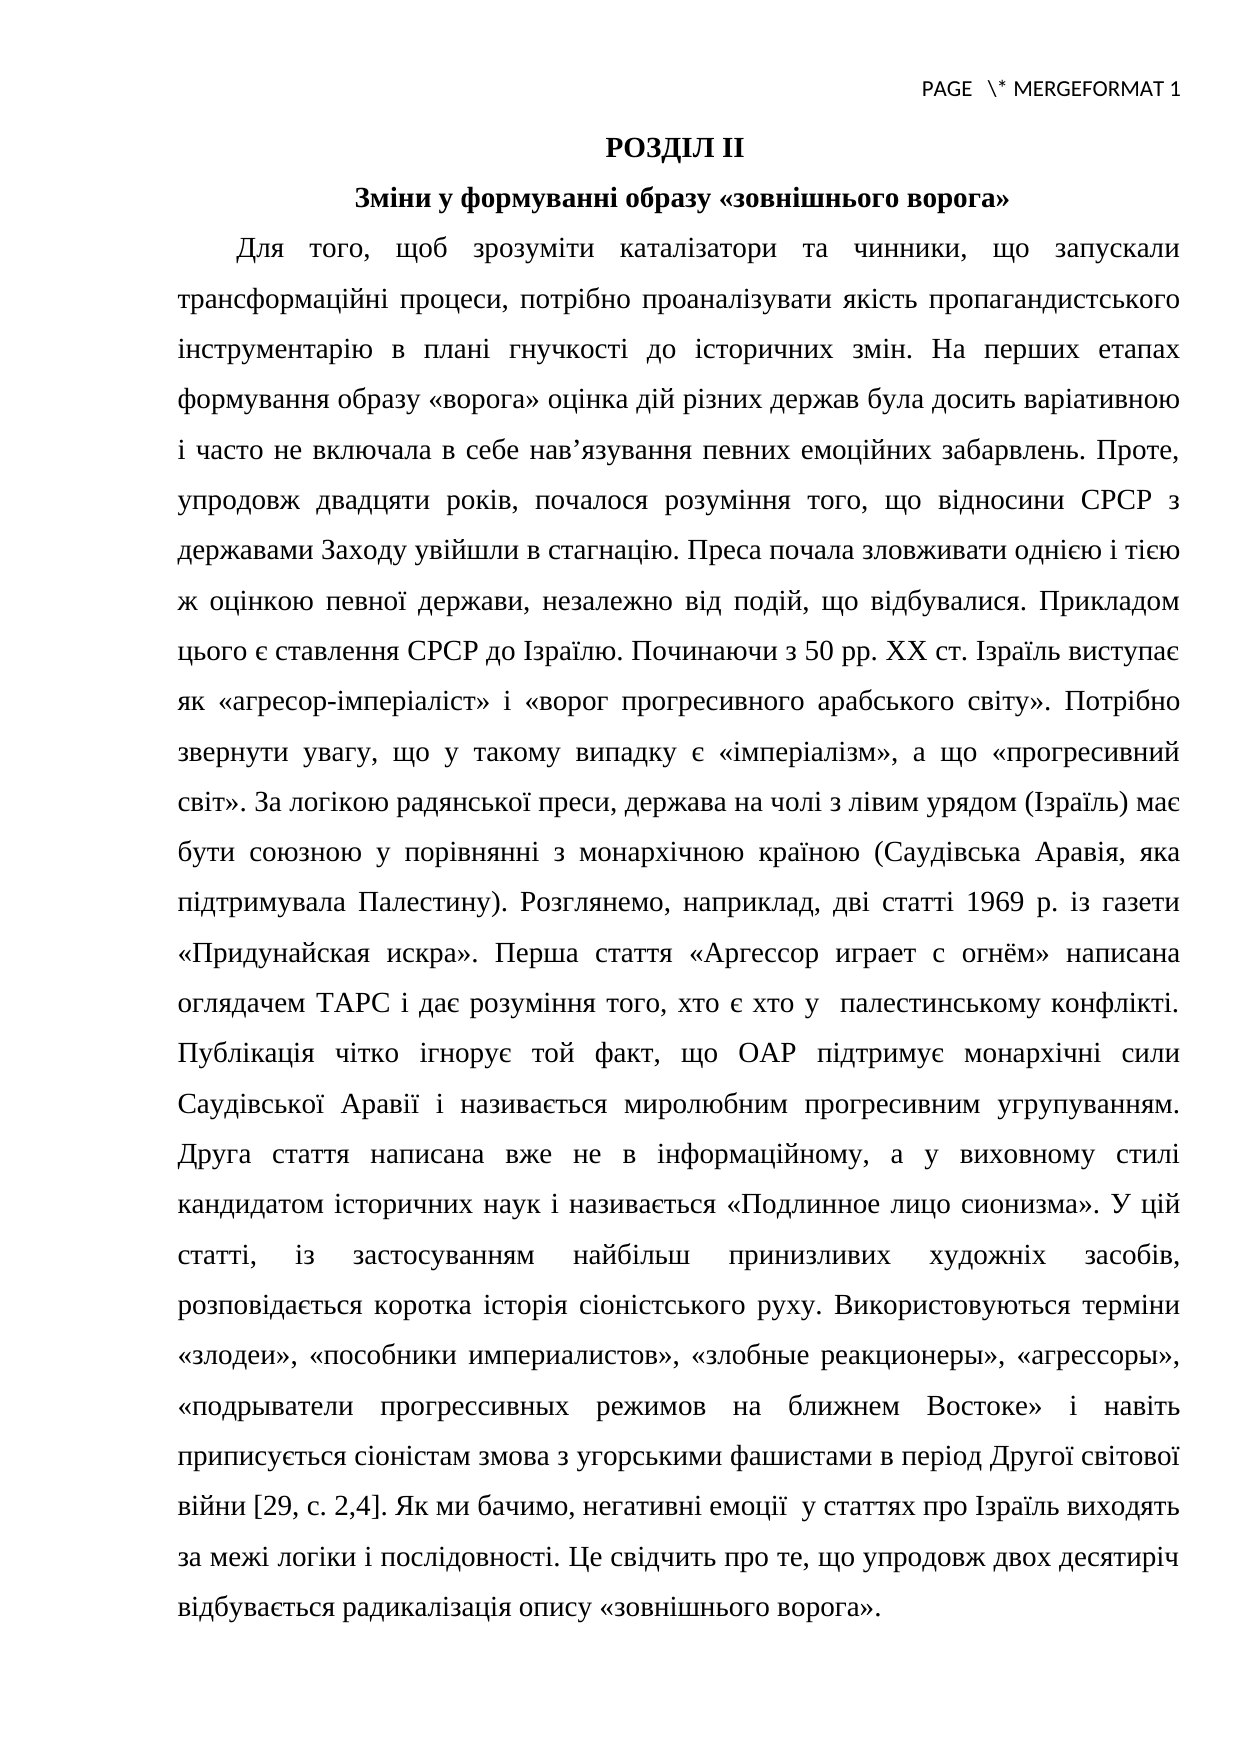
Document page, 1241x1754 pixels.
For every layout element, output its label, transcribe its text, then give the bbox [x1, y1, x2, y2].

text РОЗДІЛ II [177, 130, 1181, 163]
text Для того, щоб зрозуміти каталізатори та чинники, що запускали трансформаційні процеси, потрібно проаналізувати якість пропагандистського інструментарію в плані гнучкості до історичних змін. На перших етапах формування образу «ворога» оцінка дій різних держав була досить варіативною і часто не включала в себе нав’язування певних емоційних забарвлень. Проте, упродовж двадцяти років, почалося розуміння того, що відносини СРСР з державами Заходу увійшли в стагнацію. Преса почала зловживати однією і тією ж оцінкою певної держави, незалежно від подій, що відбувалися. Прикладом цього є ставлення СРСР до Ізраїлю. Починаючи з 50 рр. ХХ ст. Ізраїль виступає як «агресор-імперіаліст» і «ворог прогресивного арабського світу». Потрібно звернути увагу, що у такому випадку є «імперіалізм», а що «прогресивний світ». За логікою радянської преси, держава на чолі з лівим урядом (Ізраїль) має бути союзною у порівнянні з монархічною країною (Саудівська Аравія, яка підтримувала Палестину). Розглянемо, наприклад, дві статті 1969 р. із газети «Придунайская искра». Перша стаття «Аргессор играет с огнём» написана оглядачем ТАРС і дає розуміння того, хто є хто у палестинському конфлікті. Публікація чітко ігнорує той факт, що ОАР підтримує монархічні сили Саудівської Аравії і називається миролюбним прогресивним угрупуванням. Друга стаття написана вже не в інформаційному, а у виховному стилі кандидатом історичних наук і називається «Подлинное лицо сионизма». У цій статті, із застосуванням найбільш принизливих художніх засобів, розповідається коротка історія сіоністського руху. Використовуються терміни «злодеи», «пособники империалистов», «злобные реакционеры», «агрессоры», «подрыватели прогрессивных режимов на ближнем Востоке» і навіть приписується сіоністам змова з угорськими фашистами в період Другої світової війни [29, с. 2,4]. Як ми бачимо, негативні емоції у статтях про Ізраїль виходять за межі логіки і послідовності. Це свідчить про те, що упродовж двох десятиріч відбувається радикалізація опису «зовнішнього ворога». [177, 231, 1181, 1622]
text Зміни у формуванні образу «зовнішнього ворога» [177, 180, 1181, 214]
